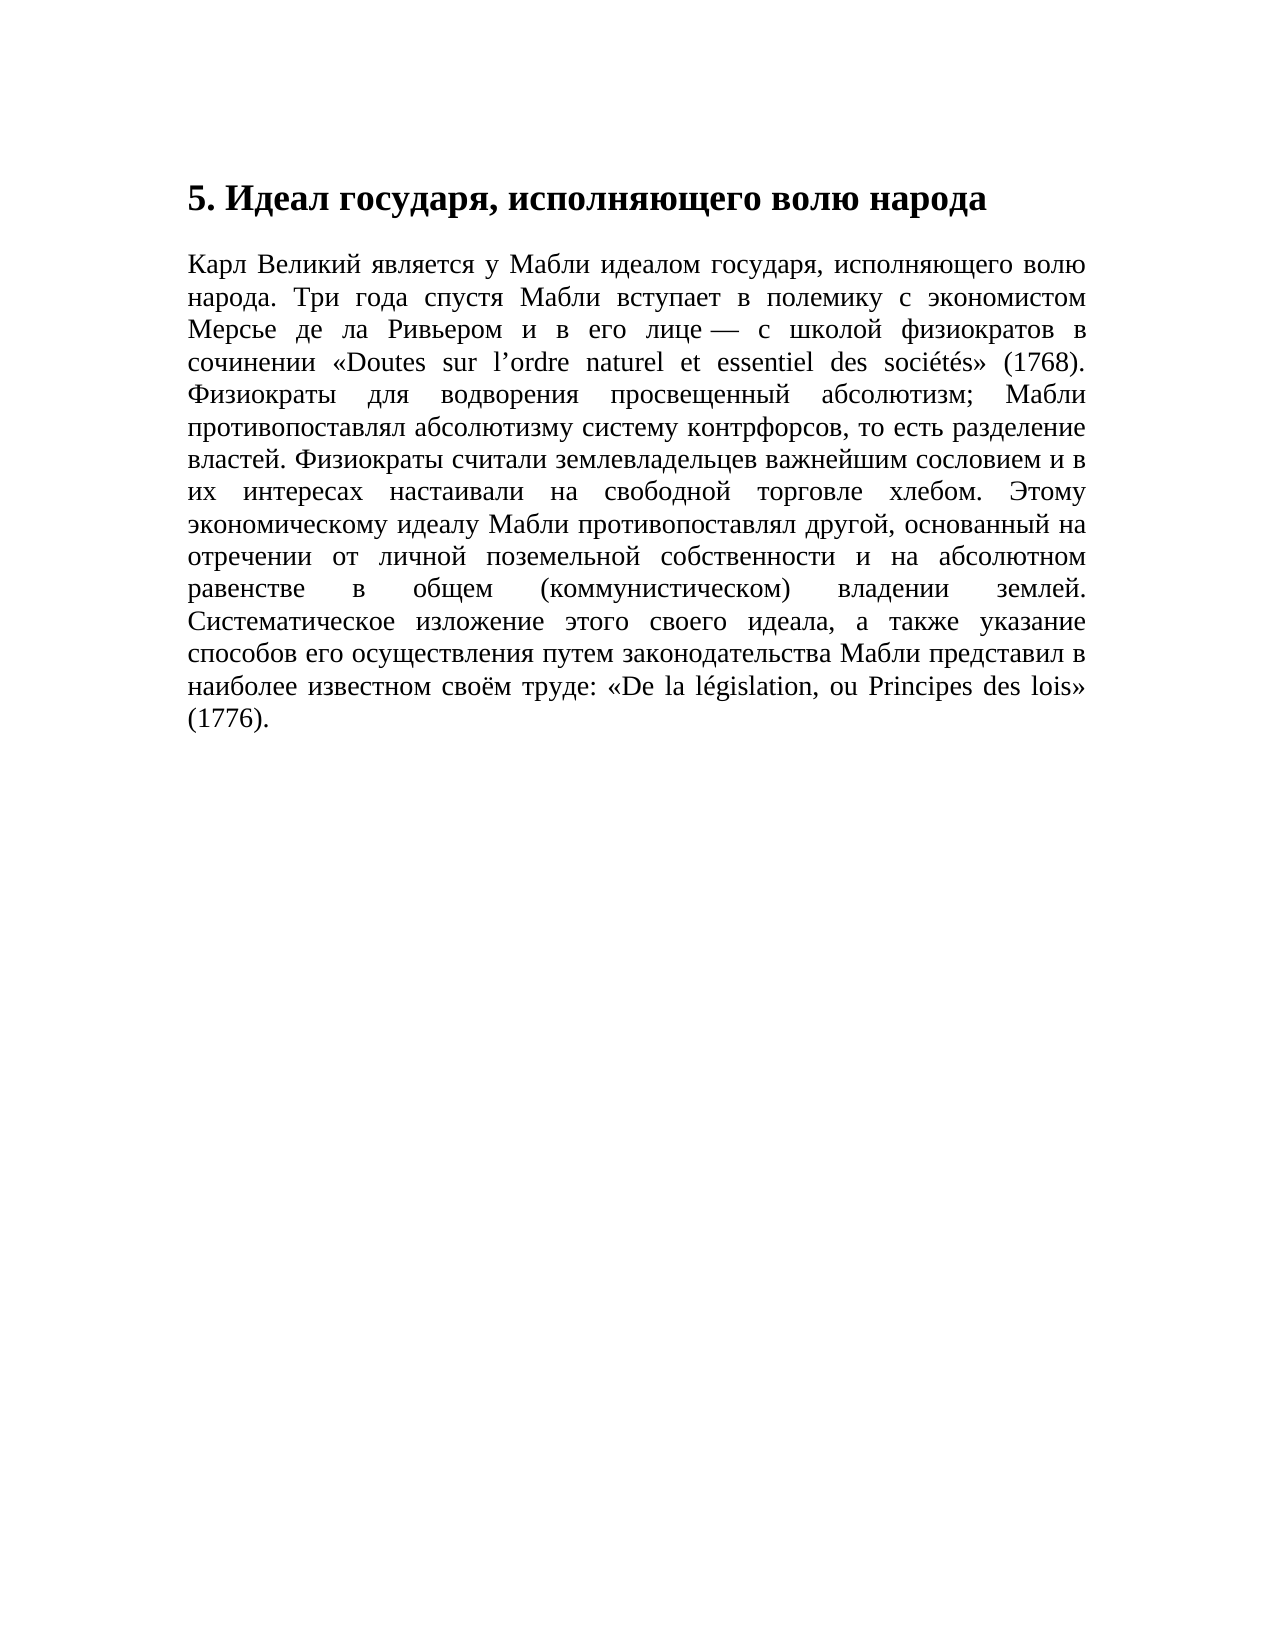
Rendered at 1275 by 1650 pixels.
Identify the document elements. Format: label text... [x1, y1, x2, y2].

text Карл Великий является у Мабли идеалом государя, исполняющего волю народа. Три года спустя Мабли вступает в полемику с экономистом Мерсье де ла Ривьером и в его лице — с школой физиократов в сочинении «Doutes sur l’ordre naturel et essentiel des sociétés» (1768). Физиократы для водворения просвещенный абсолютизм; Мабли противопоставлял абсолютизму систему контрфорсов, то есть разделение властей. Физиократы считали землевладельцев важнейшим сословием и в их интересах настаивали на свободной торговле хлебом. Этому экономическому идеалу Мабли противопоставлял другой, основанный на отречении от личной поземельной собственности и на абсолютном равенстве в общем (коммунистическом) владении землей. Систематическое изложение этого своего идеала, а также указание способов его осуществления путем законодательства Мабли представил в наиболее известном своём труде: «De la législation, ou Principes des lois» (1776). [187, 248, 1087, 733]
list 5. Идеал государя, исполняющего волю народа [187, 175, 1087, 218]
